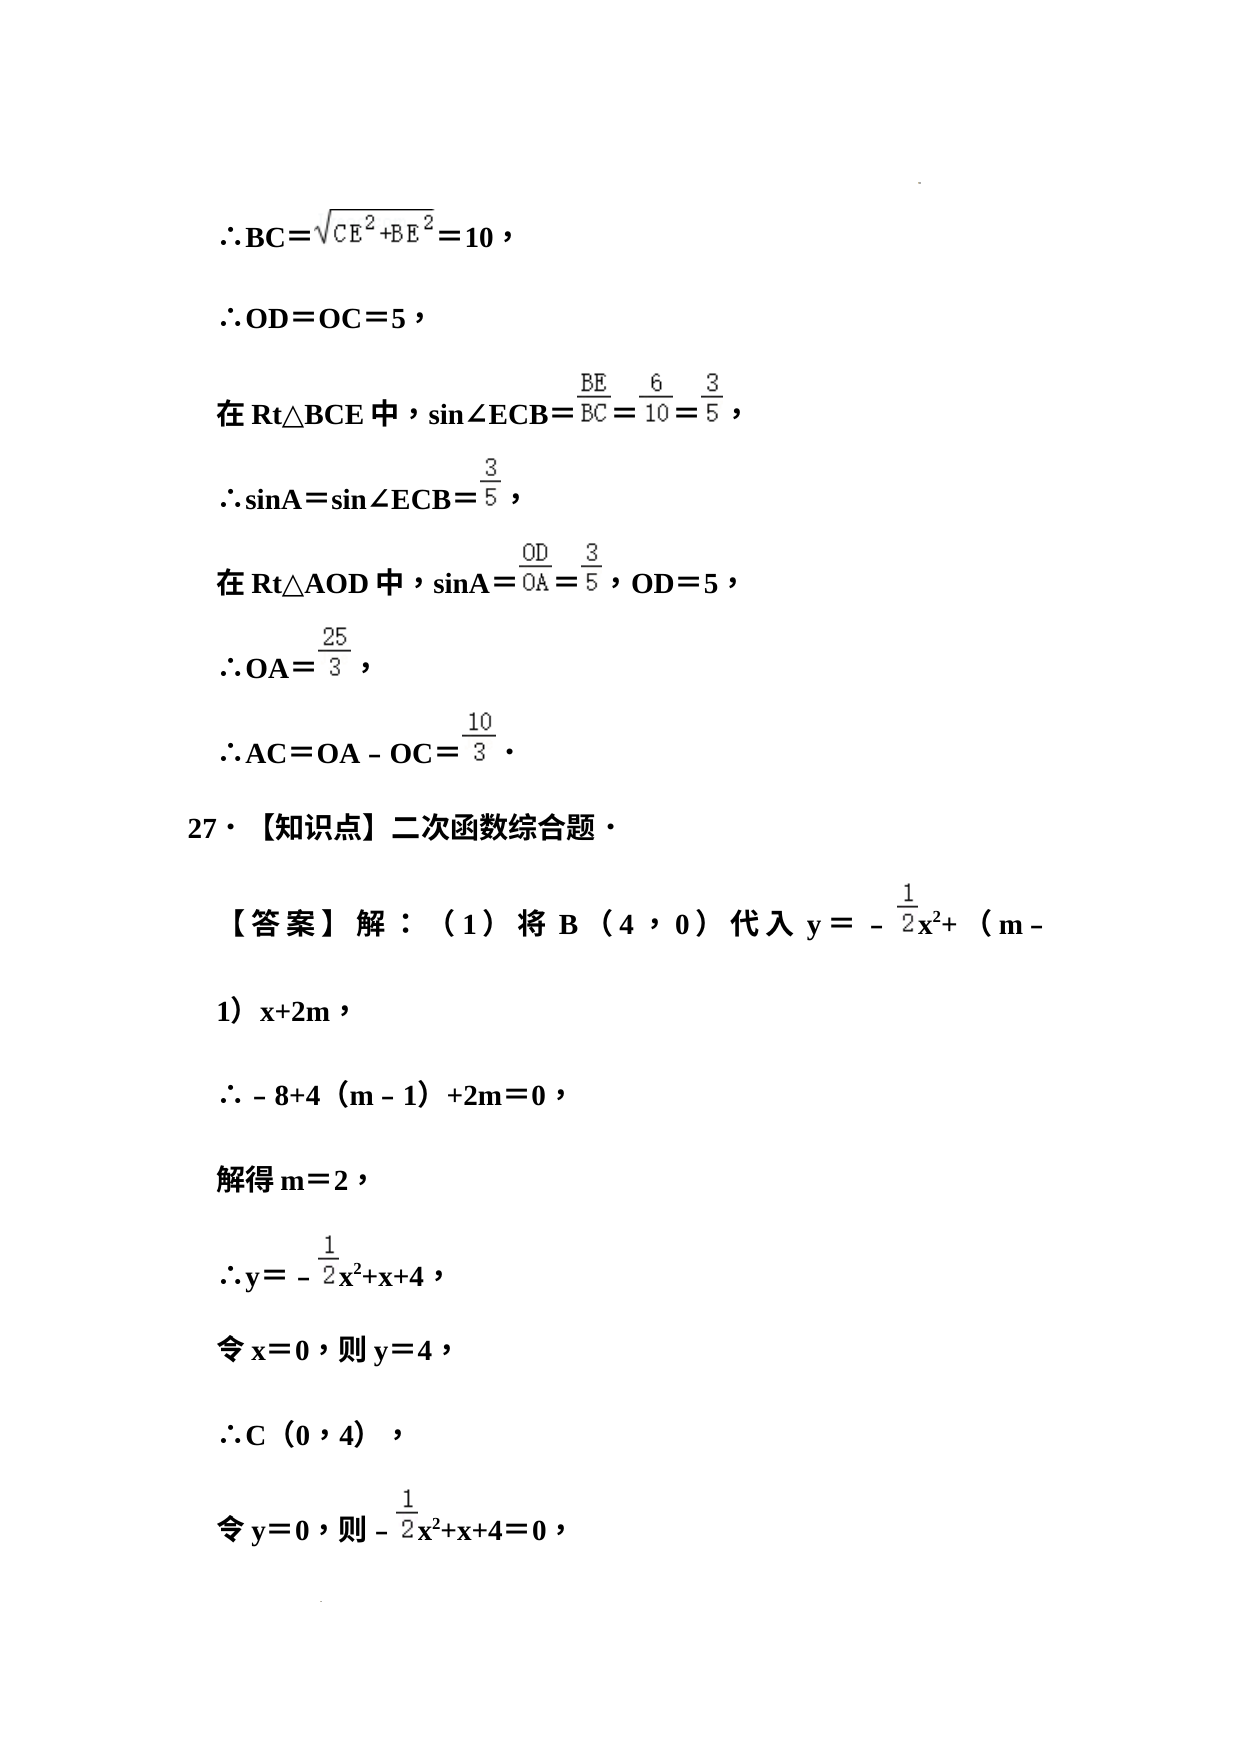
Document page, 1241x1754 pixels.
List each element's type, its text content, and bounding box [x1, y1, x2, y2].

text 在Rt△BCE中，sin∠ECB＝＝＝， [216, 369, 1053, 434]
picture [581, 539, 602, 594]
text ∴OA＝， [216, 624, 1053, 689]
picture [701, 369, 723, 425]
picture [318, 623, 351, 679]
text 解得m＝2， [216, 1147, 1053, 1212]
picture [314, 209, 436, 247]
picture [519, 539, 552, 594]
text 令y＝0，则﹣x2+x+4＝0， [216, 1486, 1053, 1551]
picture [639, 369, 673, 425]
picture [396, 1485, 418, 1541]
text 【答案】解：（1）将B（4，0）代入y＝﹣x2+（m﹣1）x+2m， [216, 880, 1053, 1042]
text 27．【知识点】二次函数综合题． [187, 793, 1053, 858]
text ∴OD＝OC＝5， [216, 285, 1053, 350]
text 令x＝0，则y＝4， [216, 1316, 1053, 1381]
picture [462, 708, 496, 764]
text ∴sinA＝sin∠ECB＝， [216, 454, 1053, 519]
text ∴﹣8+4（m﹣1）+2m＝0， [216, 1062, 1053, 1127]
picture [318, 1231, 339, 1287]
text 在Rt△AOD中，sinA＝＝，OD＝5， [216, 539, 1053, 604]
text ∴AC＝OA﹣OC＝． [216, 709, 1053, 774]
text ∴BC＝＝10， [216, 200, 1053, 265]
picture [577, 369, 611, 425]
text ∴y＝﹣x2+x+4， [216, 1232, 1053, 1297]
picture [480, 454, 501, 509]
picture [897, 879, 918, 935]
text ∴C（0，4）， [216, 1401, 1053, 1466]
